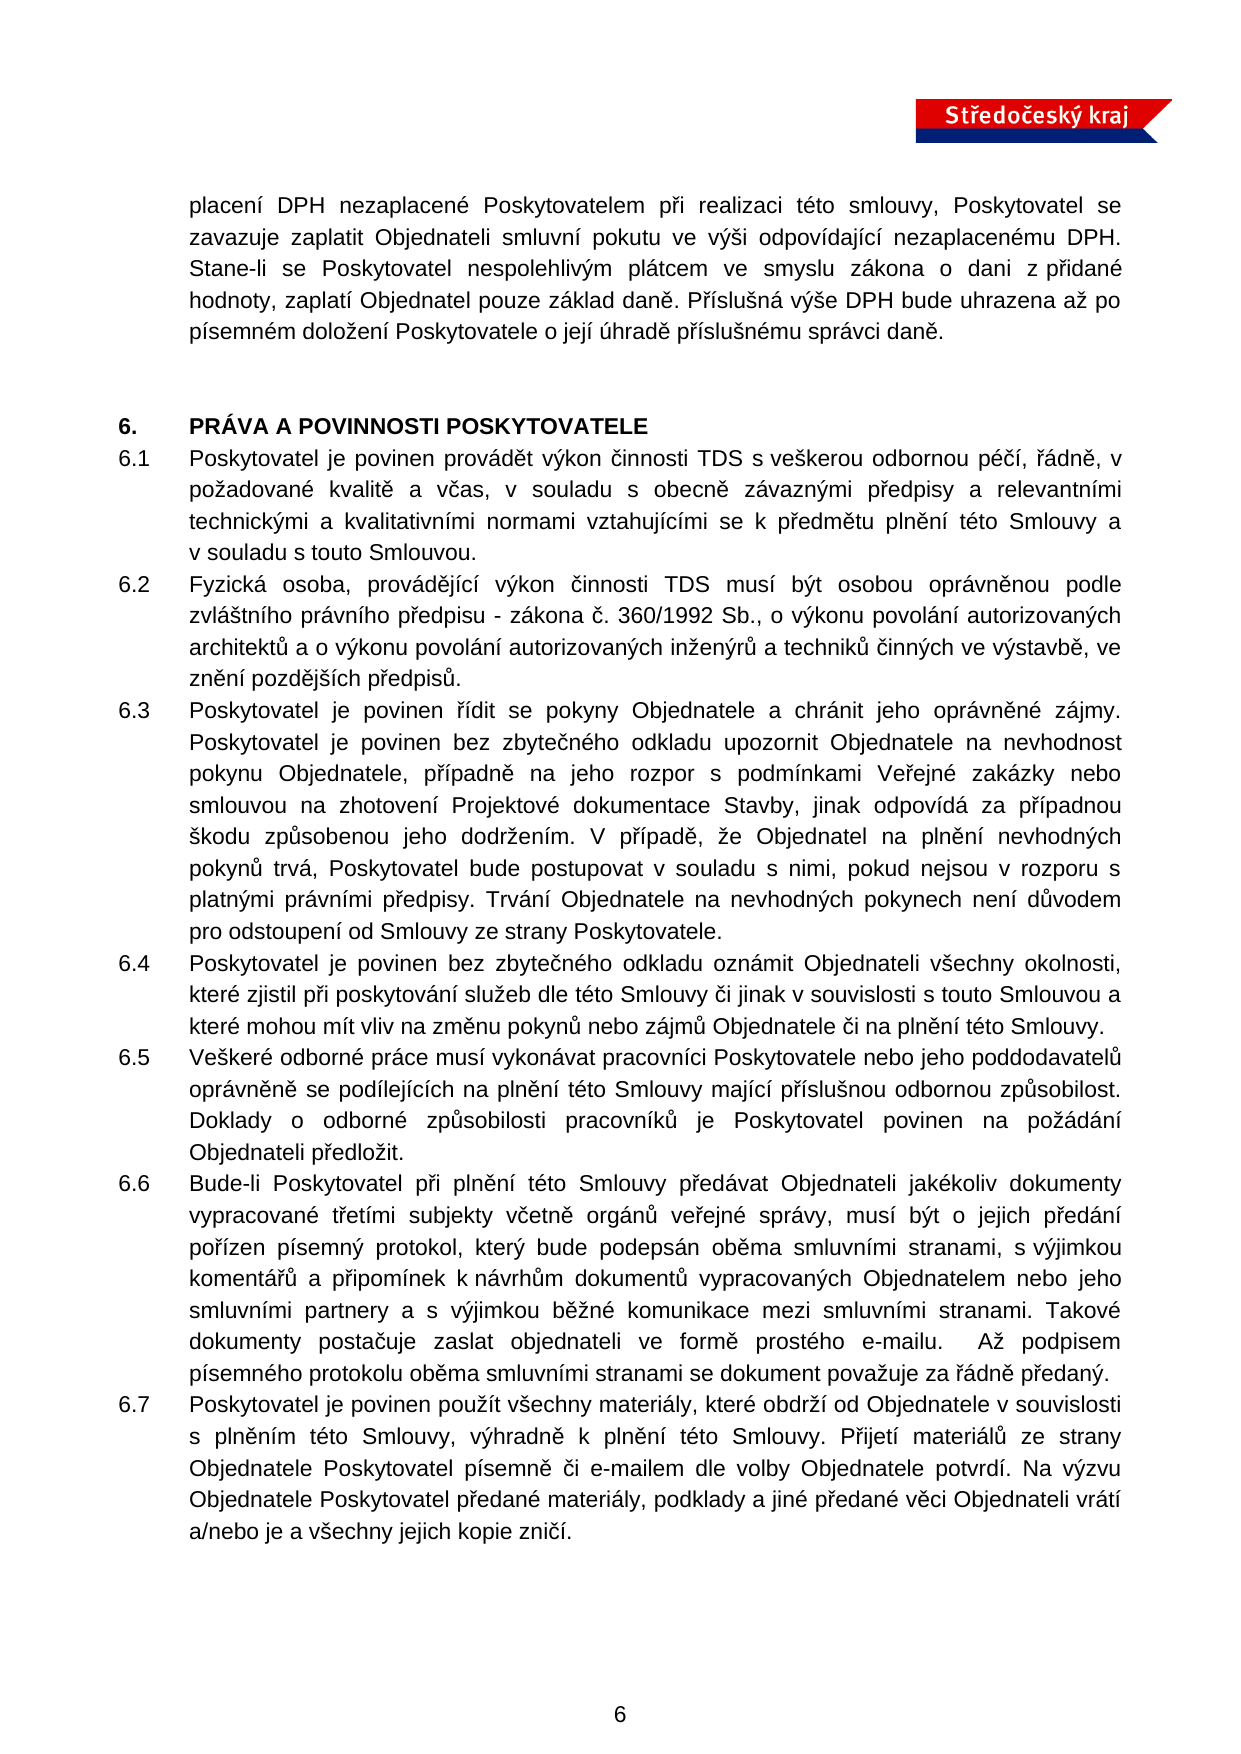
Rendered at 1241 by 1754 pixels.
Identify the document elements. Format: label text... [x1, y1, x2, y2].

text Poskytovatel je povinen bez zbytečného odkladu oznámit Objednateli všechny okolnosti, které zjistil při poskytování služeb dle této Smlouvy či jinak v souvislosti s touto Smlouvou a které mohou mít vliv na změnu pokynů nebo zájmů Objednatele či na plnění této Smlouvy. [118, 949, 1122, 1039]
picture [915, 99, 1173, 143]
text Fyzická osoba, provádějící výkon činnosti TDS musí být osobou oprávněnou podle zvláštního právního předpisu - zákona č. 360/1992 Sb., o výkonu povolání autorizovaných architektů a o výkonu povolání autorizovaných inženýrů a techniků činných ve výstavbě, ve znění pozdějších předpisů. [118, 571, 1122, 692]
text PRÁVA A POVINNOSTI POSKYTOVATELE [118, 413, 1122, 439]
text Poskytovatel je povinen provádět výkon činnosti TDS s veškerou odbornou péčí, řádně, v požadované kvalitě a včas, v souladu s obecně závaznými předpisy a relevantními technickými a kvalitativními normami vztahujícími se k předmětu plnění této Smlouvy a v souladu s touto Smlouvou. [118, 444, 1122, 566]
text Poskytovatel je povinen použít všechny materiály, které obdrží od Objednatele v souvislosti s plněním této Smlouvy, výhradně k plnění této Smlouvy. Přijetí materiálů ze strany Objednatele Poskytovatel písemně či e-mailem dle volby Objednatele potvrdí. Na výzvu Objednatele Poskytovatel předané materiály, podklady a jiné předané věci Objednateli vrátí a/nebo je a všechny jejich kopie zničí. [118, 1391, 1122, 1544]
text Poskytovatel je povinen řídit se pokyny Objednatele a chránit jeho oprávněné zájmy. Poskytovatel je povinen bez zbytečného odkladu upozornit Objednatele na nevhodnost pokynu Objednatele, případně na jeho rozpor s podmínkami Veřejné zakázky nebo smlouvou na zhotovení Projektové dokumentace Stavby, jinak odpovídá za případnou škodu způsobenou jeho dodržením. V případě, že Objednatel na plnění nevhodných pokynů trvá, Poskytovatel bude postupovat v souladu s nimi, pokud nejsou v rozporu s platnými právními předpisy. Trvání Objednatele na nevhodných pokynech není důvodem pro odstoupení od Smlouvy ze strany Poskytovatele. [118, 697, 1122, 944]
text Bude-li Poskytovatel při plnění této Smlouvy předávat Objednateli jakékoliv dokumenty vypracované třetími subjekty včetně orgánů veřejné správy, musí být o jejich předání pořízen písemný protokol, který bude podepsán oběma smluvními stranami, s výjimkou komentářů a připomínek k návrhům dokumentů vypracovaných Objednatelem nebo jeho smluvními partnery a s výjimkou běžné komunikace mezi smluvními stranami. Takové dokumenty postačuje zaslat objednateli ve formě prostého e-mailu. Až podpisem písemného protokolu oběma smluvními stranami se dokument považuje za řádně předaný. [118, 1170, 1122, 1386]
text Veškeré odborné práce musí vykonávat pracovníci Poskytovatele nebo jeho poddodavatelů oprávněně se podílejících na plnění této Smlouvy mající příslušnou odbornou způsobilost. Doklady o odborné způsobilosti pracovníků je Poskytovatel povinen na požádání Objednateli předložit. [118, 1044, 1122, 1165]
